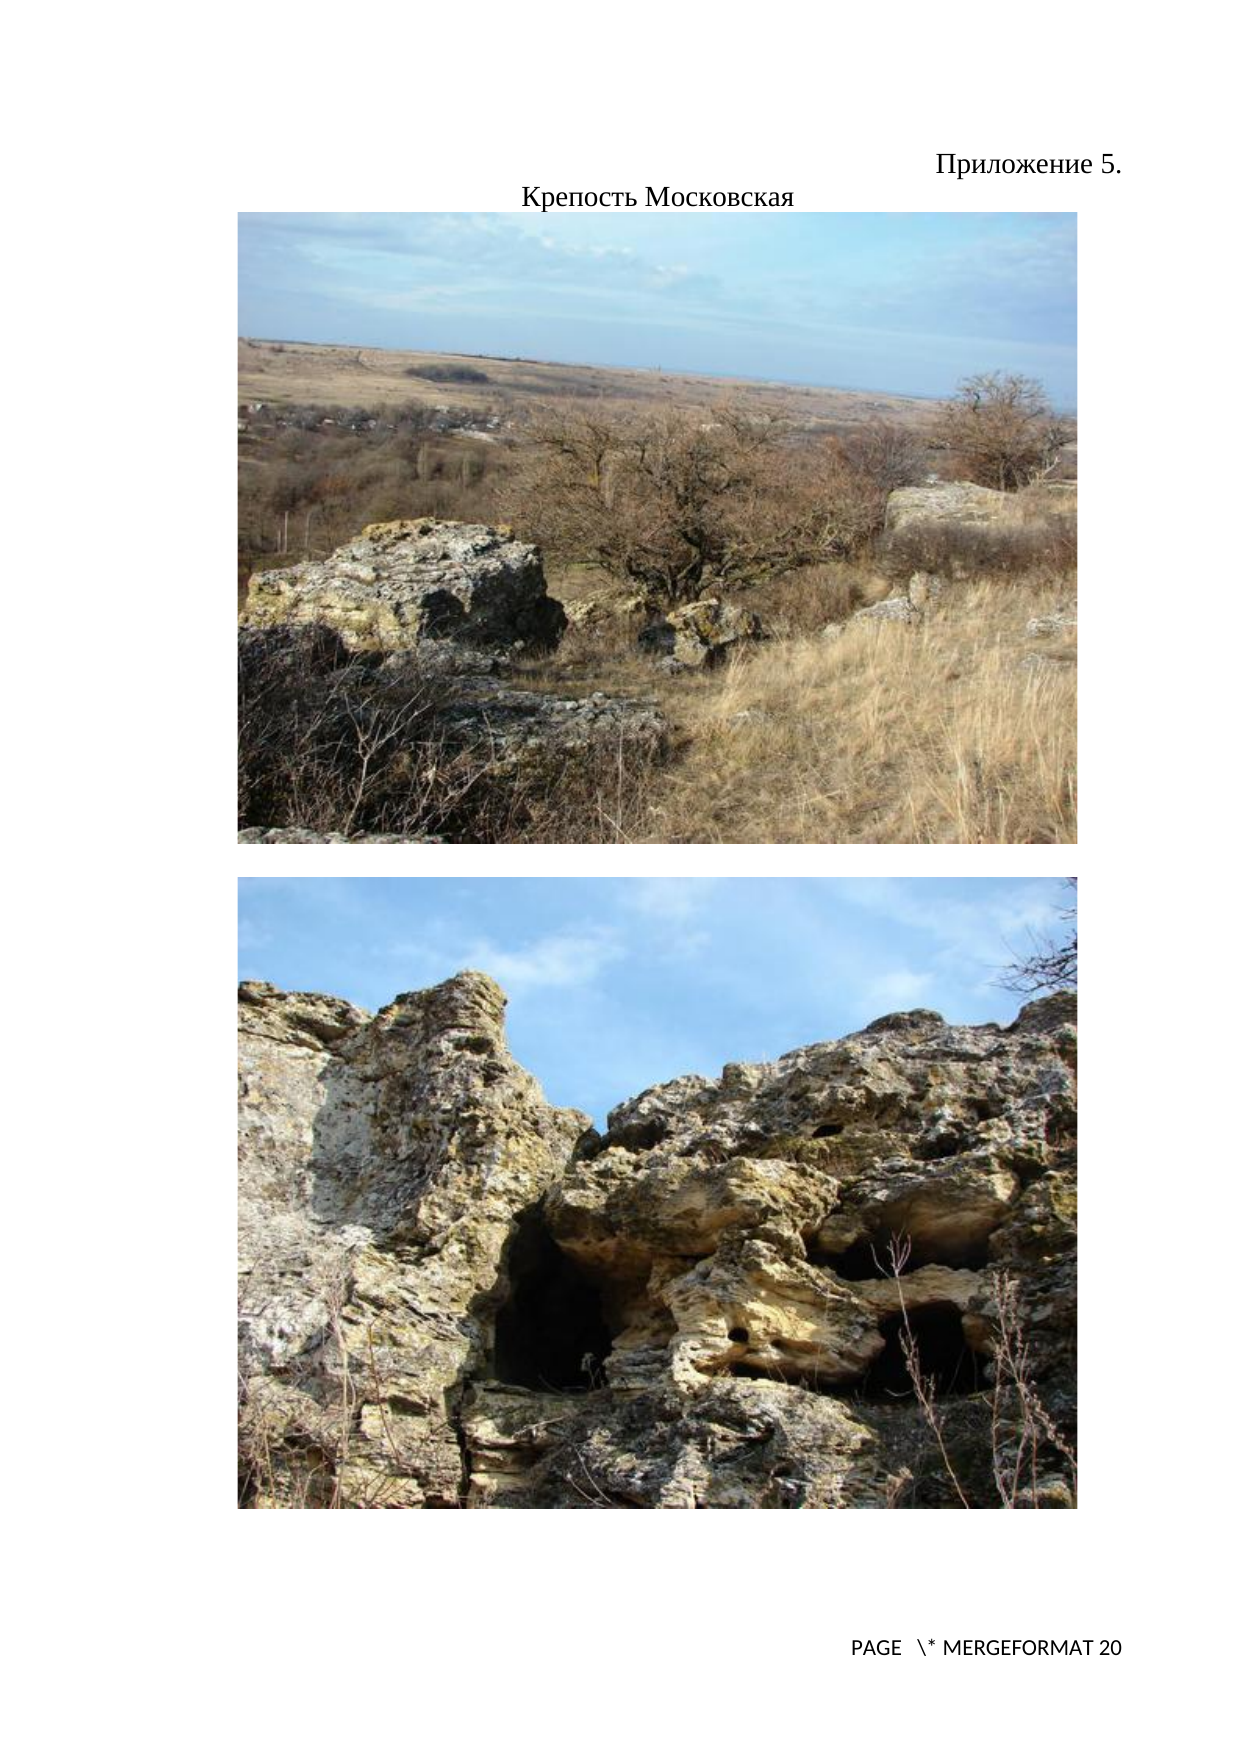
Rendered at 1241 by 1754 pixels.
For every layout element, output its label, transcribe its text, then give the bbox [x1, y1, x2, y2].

list Крепость Московская [193, 179, 1122, 213]
picture [237, 212, 1078, 844]
list Приложение 5. [193, 146, 1122, 179]
picture [237, 877, 1078, 1509]
